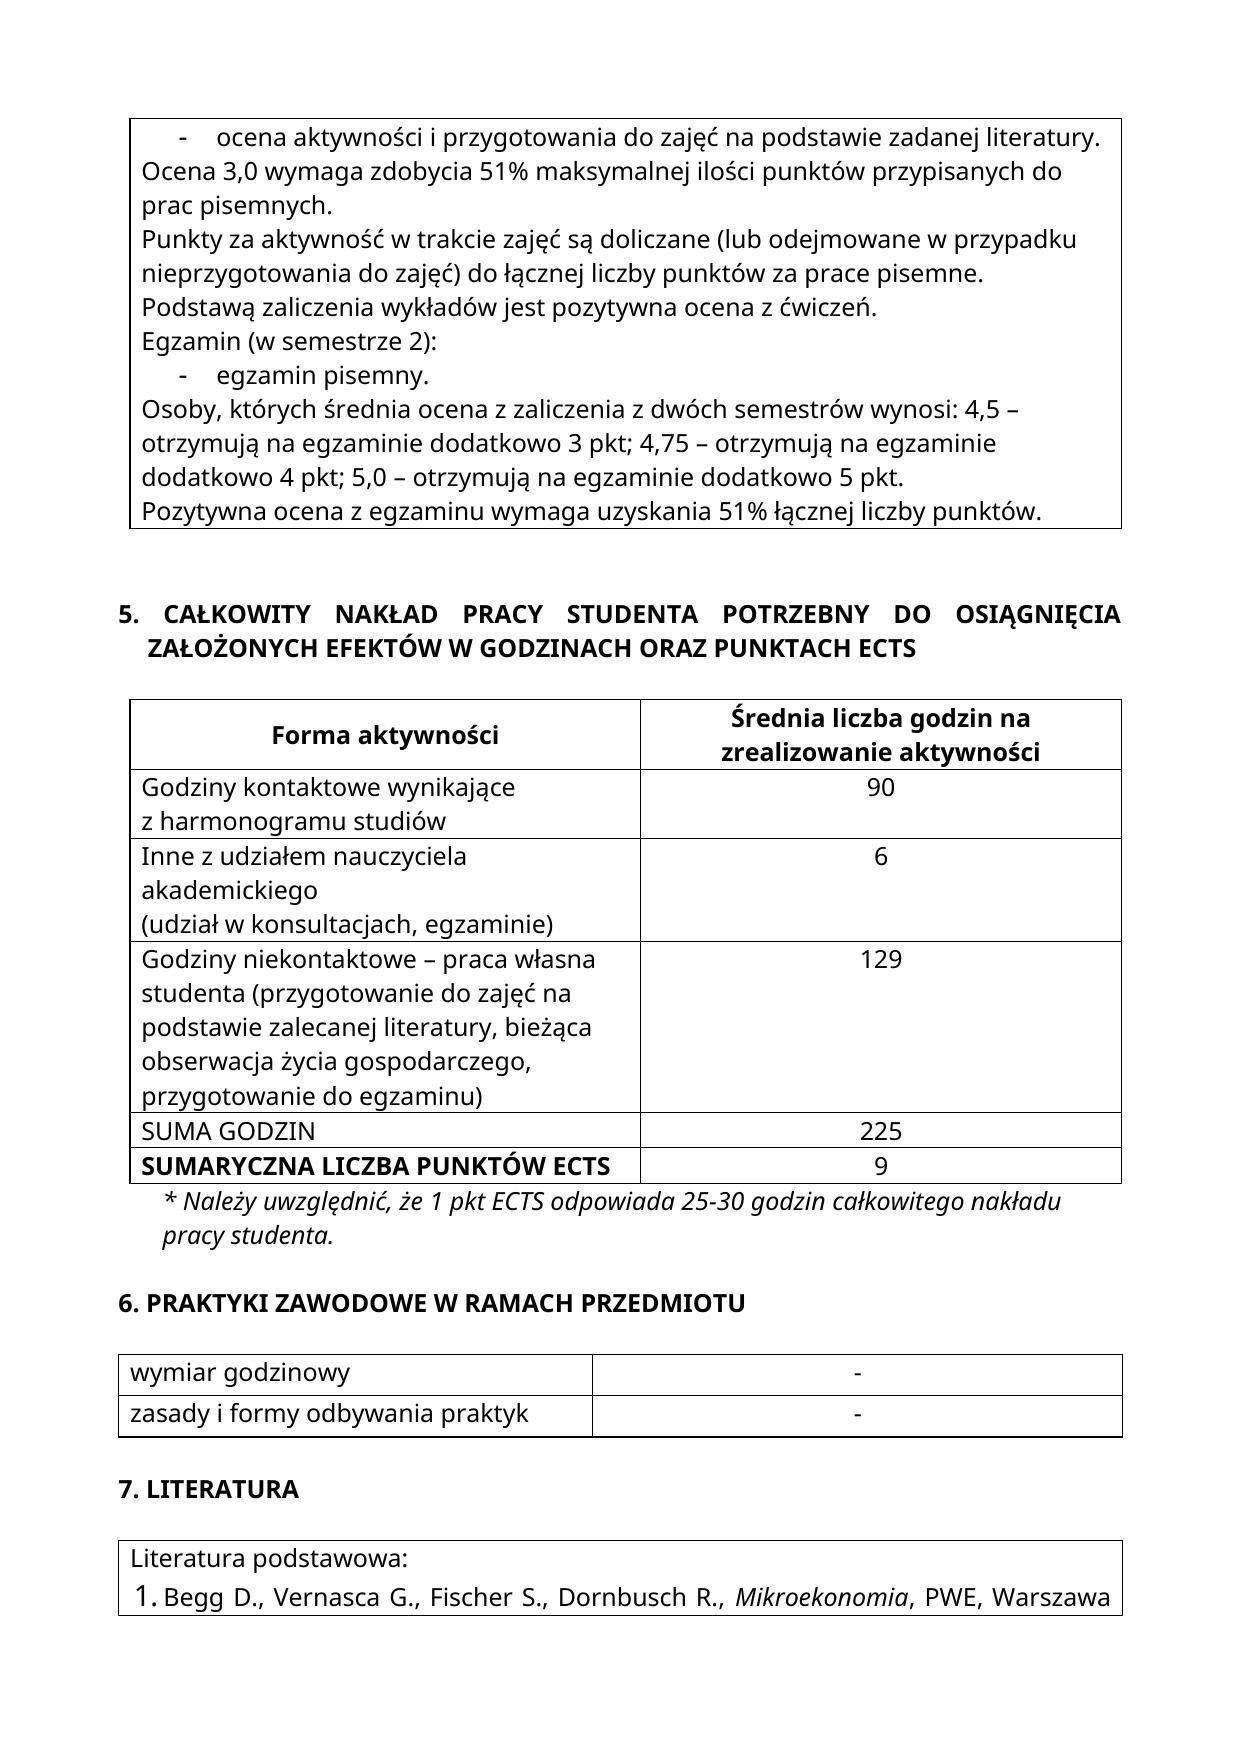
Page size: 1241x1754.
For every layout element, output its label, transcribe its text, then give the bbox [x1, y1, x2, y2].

table_header - [593, 1355, 1122, 1395]
table_cell SUMARYCZNA LICZBA PUNKTÓW ECTS [131, 1148, 640, 1182]
text * Należy uwzględnić, że 1 pkt ECTS odpowiada 25-30 godzin całkowitego nakładu pracy studenta. [162, 1184, 1122, 1252]
table_cell 9 [641, 1148, 1121, 1182]
table_cell 6 [641, 839, 1121, 941]
table_header wymiar godzinowy [119, 1355, 592, 1395]
table_header Forma aktywności [131, 700, 640, 768]
table_cell 225 [641, 1113, 1121, 1147]
table_cell SUMA GODZIN [131, 1113, 640, 1147]
table_cell Godziny kontaktowe wynikające z harmonogramu studiów [131, 770, 640, 838]
table_cell 90 [641, 770, 1121, 838]
table_cell Godziny niekontaktowe – praca własna studenta (przygotowanie do zajęć na podstawie zalecanej literatury, bieżąca obserwacja życia gospodarczego, przygotowanie do egzaminu) [131, 942, 640, 1112]
table_cell Inne z udziałem nauczyciela akademickiego (udział w konsultacjach, egzaminie) [131, 839, 640, 941]
text 5. CAŁKOWITY NAKŁAD PRACY STUDENTA POTRZEBNY DO OSIĄGNIĘCIA ZAŁOŻONYCH EFEKTÓW W GODZINACH ORAZ PUNKTACH ECTS [118, 597, 1122, 665]
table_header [131, 119, 1121, 528]
table_header Średnia liczba godzin na zrealizowanie aktywności [641, 700, 1121, 768]
table_cell 129 [641, 942, 1121, 1112]
text 6. PRAKTYKI ZAWODOWE W RAMACH PRZEDMIOTU [118, 1286, 1122, 1320]
text 7. LITERATURA [118, 1472, 1122, 1506]
table_cell - [593, 1396, 1122, 1436]
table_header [119, 1541, 1122, 1614]
table_cell zasady i formy odbywania praktyk [119, 1396, 592, 1436]
